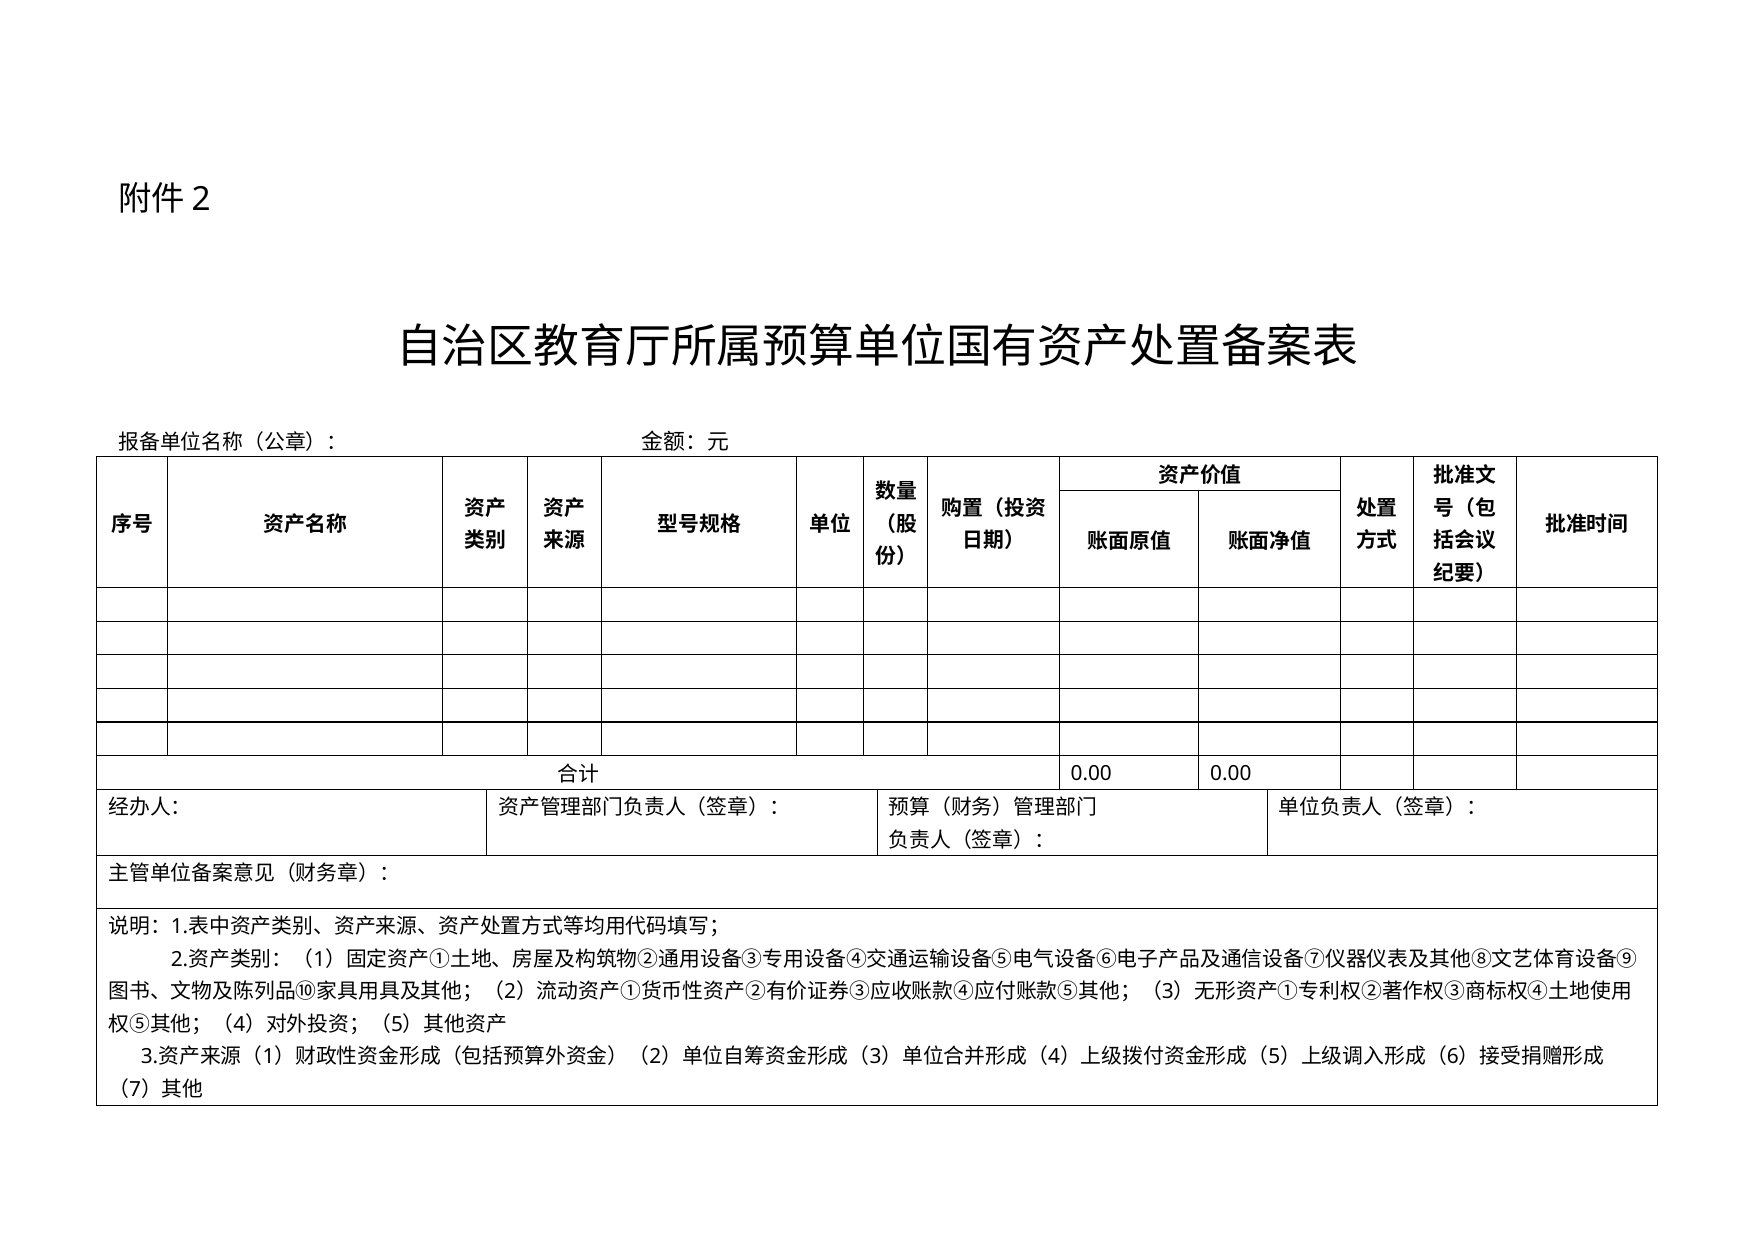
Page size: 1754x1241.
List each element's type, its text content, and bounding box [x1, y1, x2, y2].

table_cell [1341, 756, 1413, 788]
table_cell [528, 723, 601, 755]
table_header 型号规格 [602, 457, 796, 587]
table_cell [97, 723, 167, 755]
table_header 单位 [797, 457, 863, 587]
table_cell 经办人： [97, 790, 486, 854]
table_cell [168, 588, 442, 621]
table_cell 账面净值 [1199, 491, 1340, 587]
table_cell [1060, 655, 1198, 688]
table_cell [1199, 655, 1340, 688]
table_cell 资产管理部门负责人（签章）： [487, 790, 877, 854]
table_cell [1060, 622, 1198, 654]
table_cell [864, 655, 927, 688]
table_header 处置方式 [1341, 457, 1413, 587]
table_cell [1060, 689, 1198, 721]
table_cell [97, 909, 1657, 1105]
table_cell [864, 723, 927, 755]
table_cell 合计 [97, 756, 1059, 788]
table_cell [1341, 723, 1413, 755]
table_cell [1060, 588, 1198, 621]
table_cell [797, 689, 863, 721]
table_cell [928, 622, 1059, 654]
table_cell 0.00 [1060, 756, 1198, 788]
table_cell [168, 622, 442, 654]
table_header 资产价值 [1060, 457, 1340, 490]
table_cell [1199, 723, 1340, 755]
table_cell [1060, 723, 1198, 755]
table_header 数量（股份） [864, 457, 927, 587]
table_cell [528, 588, 601, 621]
text 自治区教育厅所属预算单位国有资产处置备案表 [118, 294, 1636, 391]
table_cell [528, 689, 601, 721]
table_header 序号 [97, 457, 167, 587]
table_cell [168, 689, 442, 721]
table_cell [797, 588, 863, 621]
table_header 购置（投资日期） [928, 457, 1059, 587]
table_cell [443, 655, 527, 688]
table_cell [797, 723, 863, 755]
table_cell 预算（财务）管理部门 负责人（签章）： [878, 790, 1267, 854]
table_cell [1199, 622, 1340, 654]
table_cell [528, 622, 601, 654]
table_cell [1414, 689, 1516, 721]
table_cell [864, 622, 927, 654]
table_cell [928, 689, 1059, 721]
table_cell [864, 588, 927, 621]
table_cell [1517, 622, 1657, 654]
table_cell [1341, 588, 1413, 621]
table_cell [797, 622, 863, 654]
table_cell [1517, 756, 1657, 788]
text 附件2 [118, 164, 1636, 229]
table_cell [1414, 756, 1516, 788]
table_cell [864, 689, 927, 721]
table_cell [1341, 689, 1413, 721]
table_cell [602, 723, 796, 755]
table_cell [97, 588, 167, 621]
table_cell [602, 655, 796, 688]
table_cell [602, 622, 796, 654]
table_cell [1341, 622, 1413, 654]
table_cell [1517, 723, 1657, 755]
table_cell [168, 655, 442, 688]
table_cell [1517, 655, 1657, 688]
table_cell [528, 655, 601, 688]
table_cell 主管单位备案意见（财务章）： [97, 856, 1657, 908]
table_cell [602, 588, 796, 621]
table_cell [1517, 588, 1657, 621]
table_cell [443, 723, 527, 755]
table_header 资产名称 [168, 457, 442, 587]
table_cell [168, 723, 442, 755]
table_header 资产类别 [443, 457, 527, 587]
table_cell [1199, 588, 1340, 621]
table_cell [928, 655, 1059, 688]
table_cell [443, 689, 527, 721]
table_cell [97, 622, 167, 654]
table_cell [97, 655, 167, 688]
table_cell [1414, 622, 1516, 654]
table_header 资产来源 [528, 457, 601, 587]
table_cell [1414, 655, 1516, 688]
table_cell [97, 689, 167, 721]
table_cell [928, 588, 1059, 621]
table_cell [1199, 689, 1340, 721]
table_cell [1414, 723, 1516, 755]
table_cell [928, 723, 1059, 755]
table_header 批准文号（包括会议纪要） [1414, 457, 1516, 587]
table_cell [1414, 588, 1516, 621]
table_cell [797, 655, 863, 688]
table_cell [602, 689, 796, 721]
table_cell [1517, 689, 1657, 721]
table_cell 0.00 [1199, 756, 1340, 788]
table_header 批准时间 [1517, 457, 1657, 587]
table_cell 账面原值 [1060, 491, 1198, 587]
table_cell [1341, 655, 1413, 688]
table_cell 单位负责人（签章）： [1268, 790, 1657, 854]
table_cell [443, 588, 527, 621]
text 报备单位名称（公章）： 金额：元 [118, 424, 1636, 456]
table_cell [443, 622, 527, 654]
